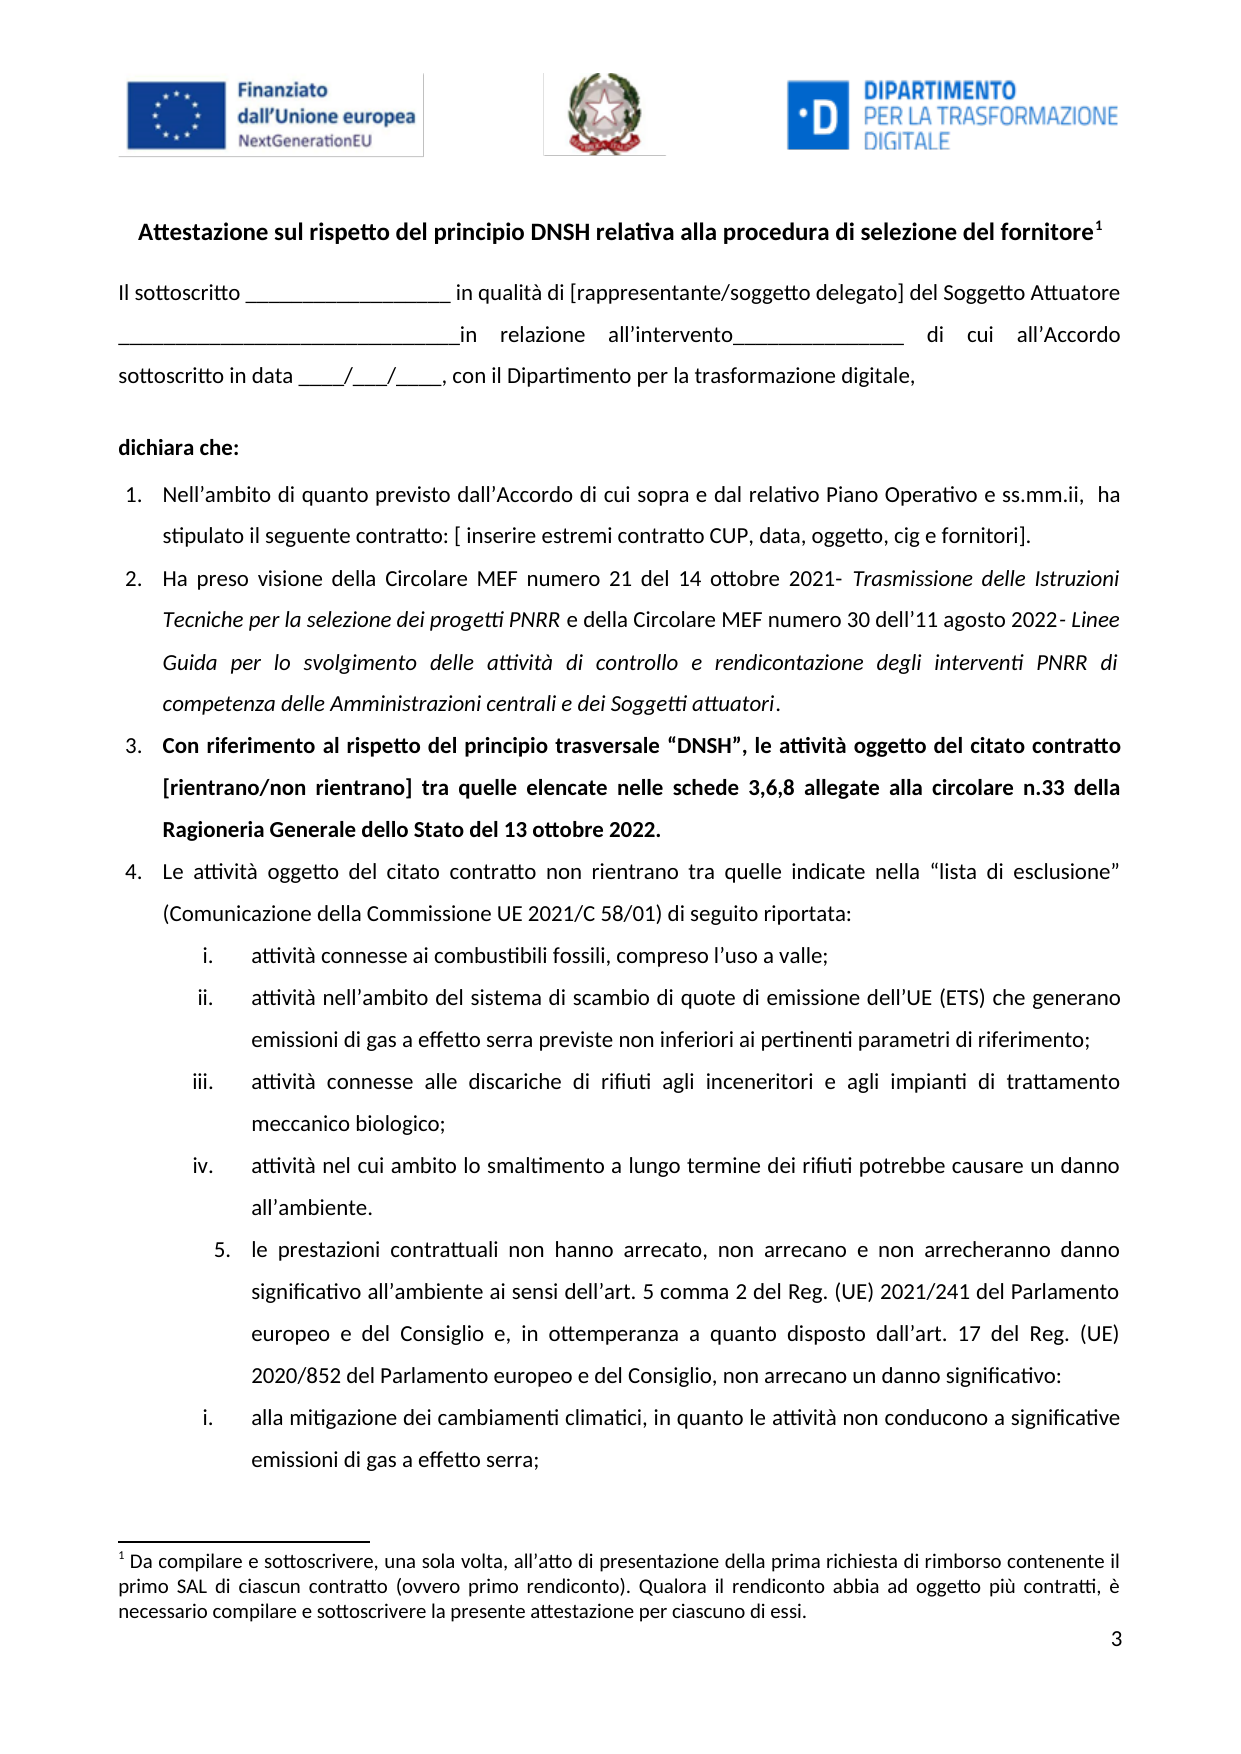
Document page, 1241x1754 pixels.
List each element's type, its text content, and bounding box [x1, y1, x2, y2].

list Nell’ambito di quanto previsto dall’Accordo di cui sopra e dal relativo Piano Operativo e ss.mm.ii, ha stipulato il seguente contratto: [ inserire estremi contratto CUP, data, oggetto, cig e fornitori]. [125, 480, 1122, 550]
list le prestazioni contrattuali non hanno arrecato, non arrecano e non arrecheranno danno significativo all’ambiente ai sensi dell’art. 5 comma 2 del Reg. (UE) 2021/241 del Parlamento europeo e del Consiglio e, in ottemperanza a quanto disposto dall’art. 17 del Reg. (UE) 2020/852 del Parlamento europeo e del Consiglio, non arrecano un danno significativo: [213, 1235, 1122, 1389]
text Attestazione sul rispetto del principio DNSH relativa alla procedura di selezione del fornitore [118, 216, 1122, 246]
list Con riferimento al rispetto del principio trasversale “DNSH”, le attività oggetto del citato contratto [rientrano/non rientrano] tra quelle elencate nelle schede 3,6,8 allegate alla circolare n.33 della Ragioneria Generale dello Stato del 13 ottobre 2022. [125, 732, 1122, 843]
list attività nel cui ambito lo smaltimento a lungo termine dei rifiuti potrebbe causare un danno all’ambiente. [213, 1151, 1122, 1221]
list Le attività oggetto del citato contratto non rientrano tra quelle indicate nella “lista di esclusione” (Comunicazione della Commissione UE 2021/C 58/01) di seguito riportata: [125, 857, 1122, 927]
list attività connesse ai combustibili fossili, compreso l’uso a valle; [213, 941, 1122, 969]
picture [118, 73, 1122, 160]
list alla mitigazione dei cambiamenti climatici, in quanto le attività non conducono a significative emissioni di gas a effetto serra; [213, 1403, 1122, 1473]
text Il sottoscritto __________________ in qualità di [rappresentante/soggetto delegato] del Soggetto Attuatore ______________________________in relazione all’intervento_______________ di cui all’Accordo sottoscritto in data ____/___/____, con il Dipartimento per la trasformazione digitale, [118, 278, 1122, 390]
text dichiara che: [118, 433, 1122, 461]
list attività connesse alle discariche di rifiuti agli inceneritori e agli impianti di trattamento meccanico biologico; [213, 1067, 1122, 1137]
list attività nell’ambito del sistema di scambio di quote di emissione dell’UE (ETS) che generano emissioni di gas a effetto serra previste non inferiori ai pertinenti parametri di riferimento; [213, 983, 1122, 1053]
list Ha preso visione della Circolare MEF numero 21 del 14 ottobre 2021- Trasmissione delle Istruzioni Tecniche per la selezione dei progetti PNRR e della Circolare MEF numero 30 dell’11 agosto 2022- Linee Guida per lo svolgimento delle attività di controllo e rendicontazione degli interventi PNRR di competenza delle Amministrazioni centrali e dei Soggetti attuatori. [125, 564, 1122, 718]
